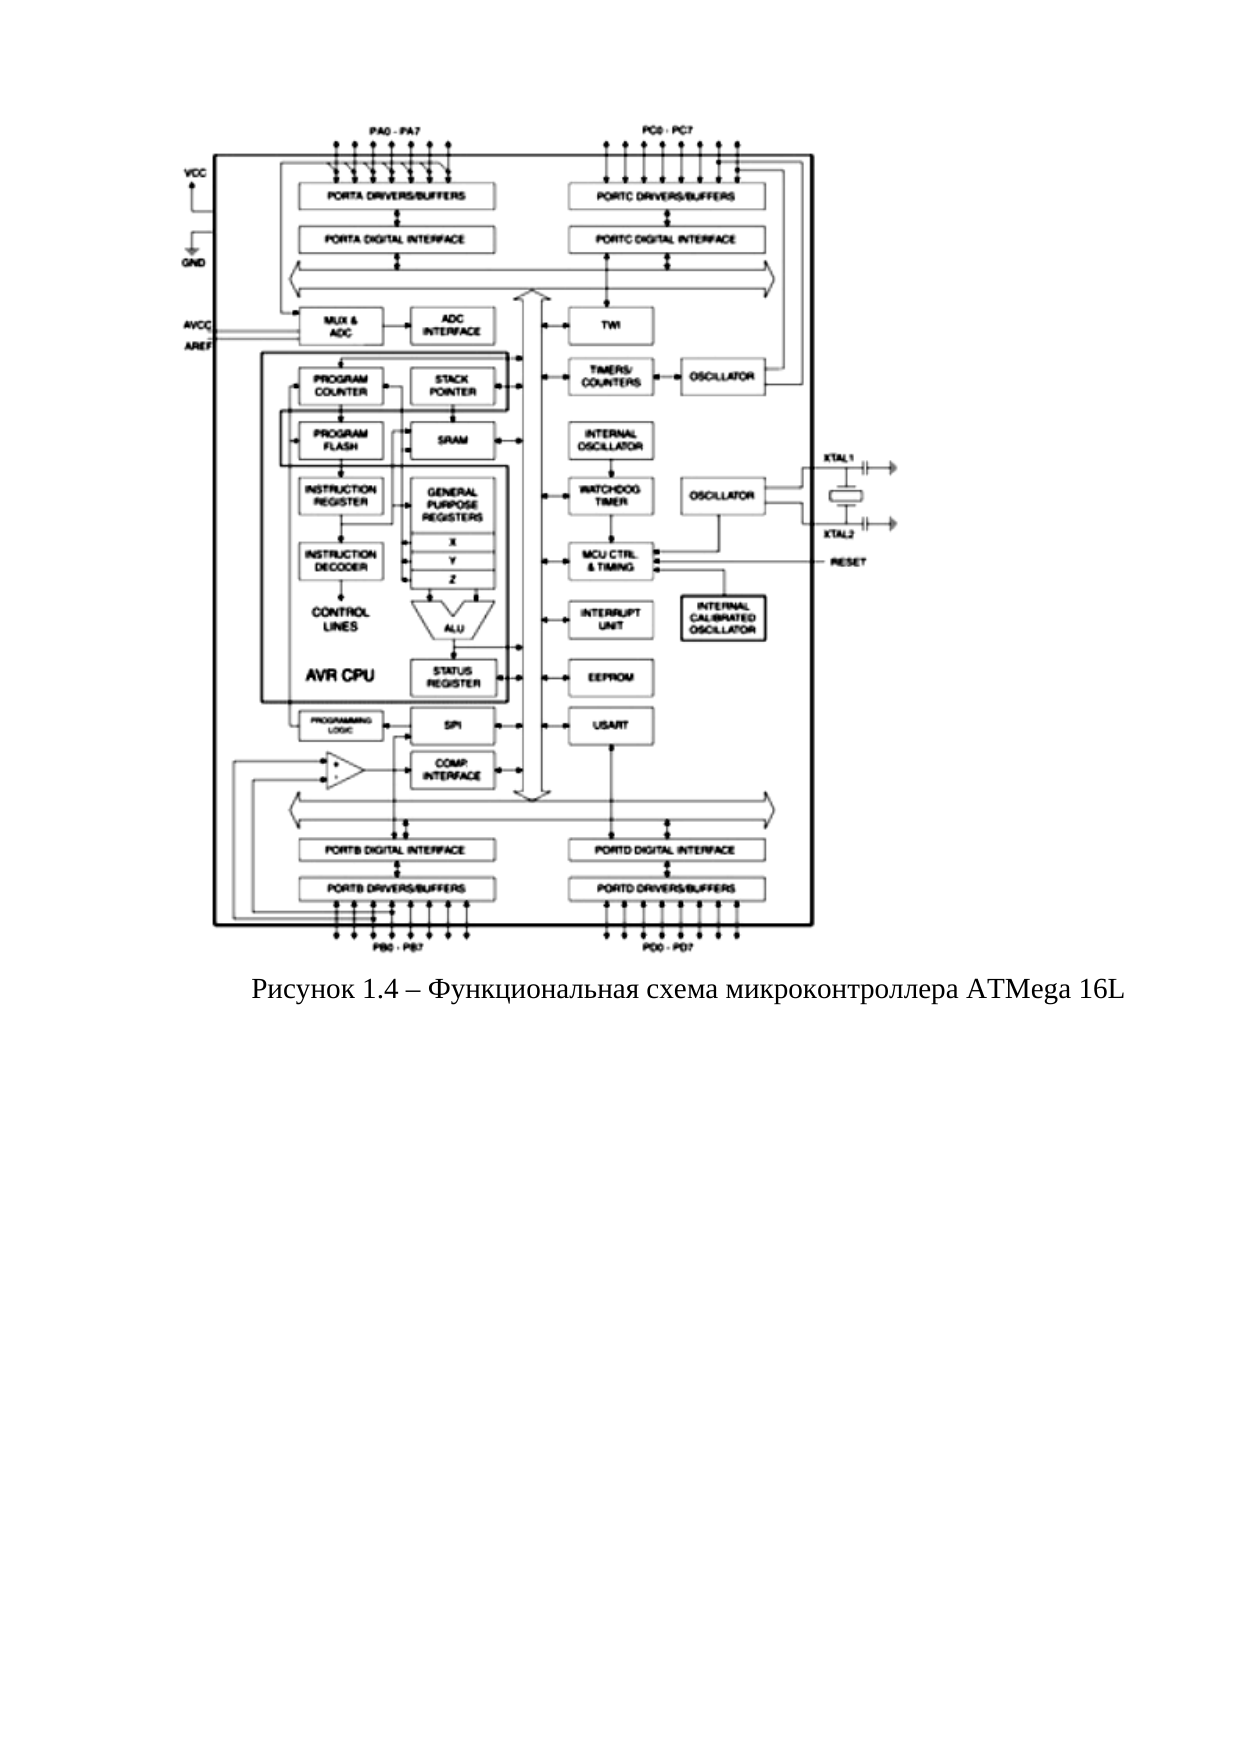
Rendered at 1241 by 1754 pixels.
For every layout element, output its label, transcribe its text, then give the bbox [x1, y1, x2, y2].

picture [177, 118, 904, 958]
text Рисунок 1.4 – Функциональная схема микроконтроллера ATMega 16L [177, 972, 1152, 1005]
